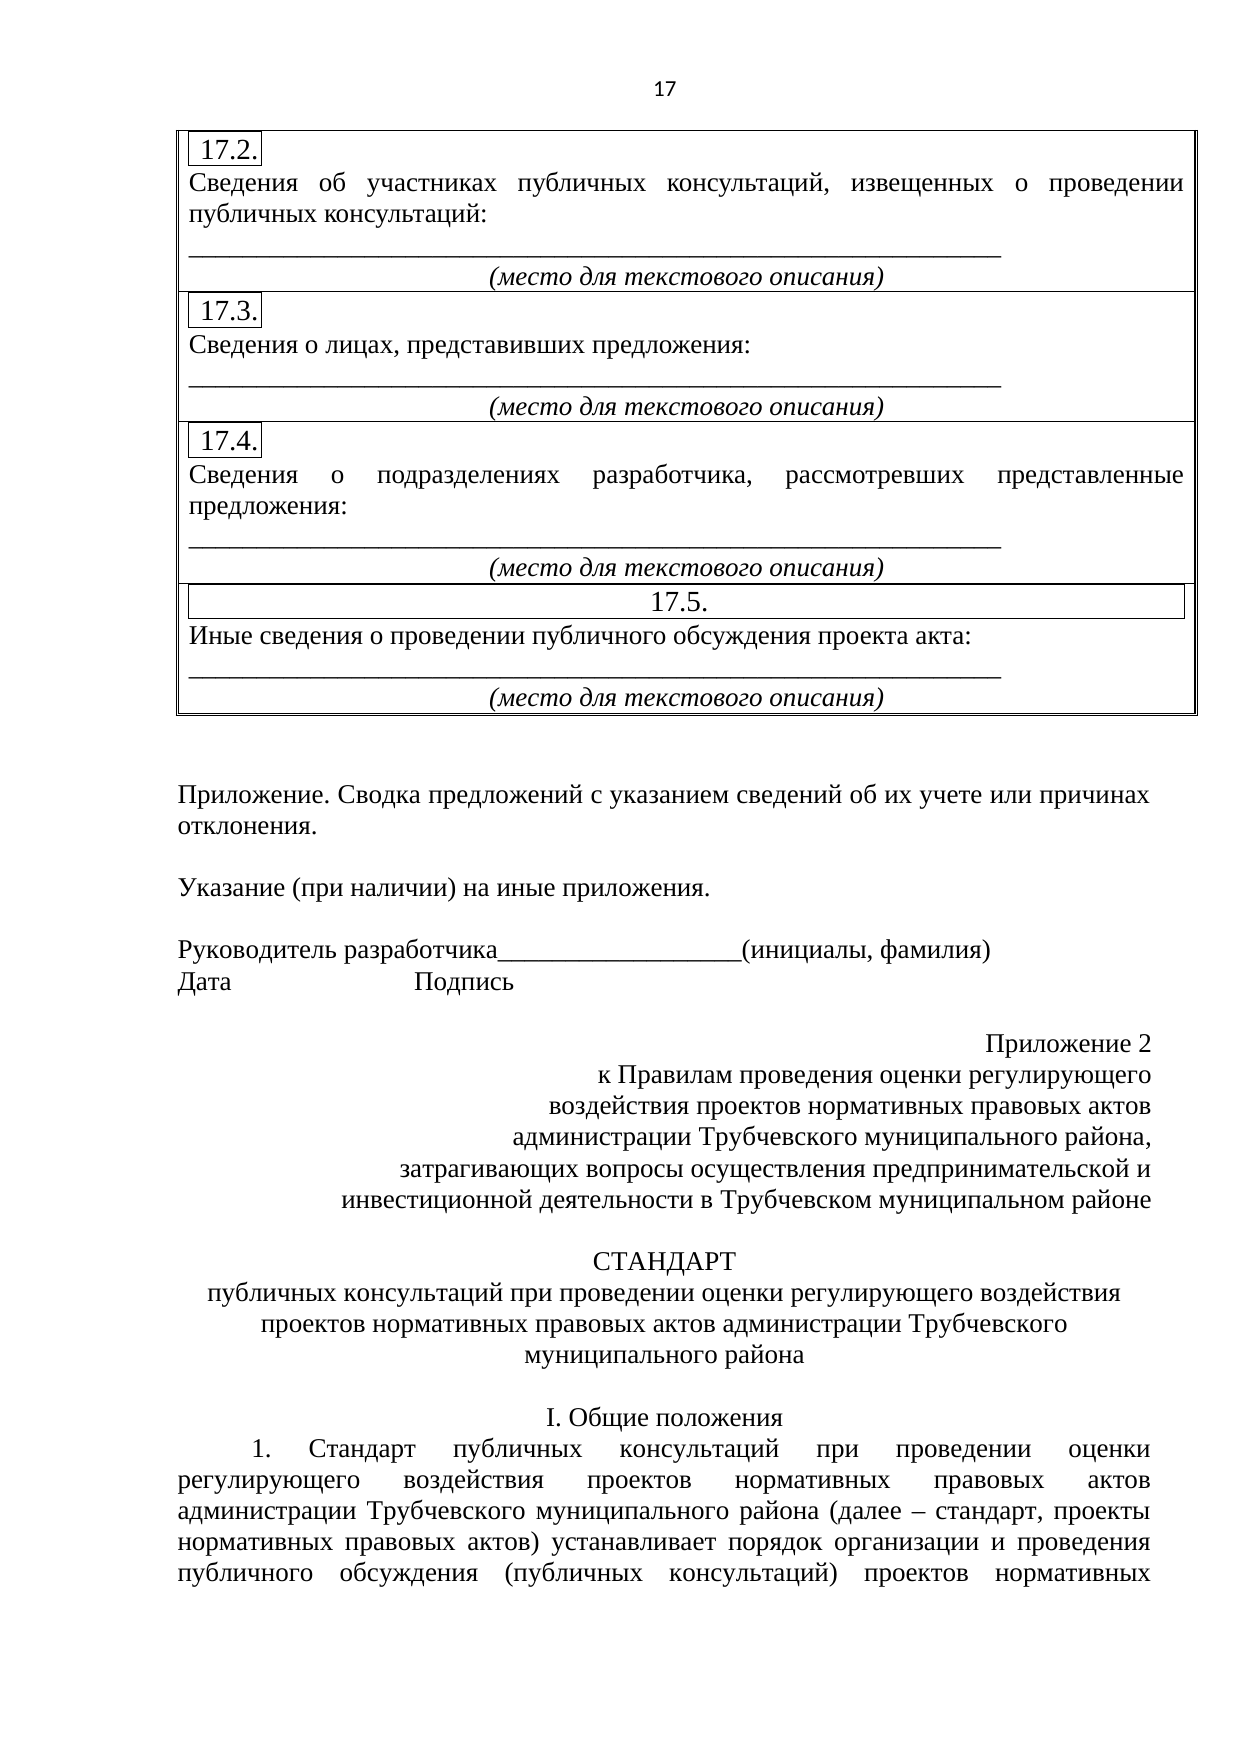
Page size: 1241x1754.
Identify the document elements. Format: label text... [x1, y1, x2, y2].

text администрации Трубчевского муниципального района, [177, 1121, 1152, 1152]
table_cell Сведения о подразделениях разработчика, рассмотревших представленные предложения: ____________________________________________________________ (место для текстового описания) [179, 422, 1194, 582]
text воздействия проектов нормативных правовых актов [177, 1089, 1152, 1121]
table_cell Сведения об участниках публичных консультаций, извещенных о проведении публичных консультаций: ____________________________________________________________ (место для текстового описания) [179, 131, 1194, 291]
table_cell Иные сведения о проведении публичного обсуждения проекта акта: ____________________________________________________________ (место для текстового описания) [179, 584, 1194, 712]
text к Правилам проведения оценки регулирующего [177, 1058, 1152, 1089]
text СТАНДАРТ [177, 1245, 1152, 1276]
text Руководитель разработчика__________________(инициалы, фамилия) [177, 934, 1152, 965]
text затрагивающих вопросы осуществления предпринимательской и инвестиционной деятельности в Трубчевском муниципальном районе [177, 1152, 1152, 1214]
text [177, 1432, 1152, 1588]
text Указание (при наличии) на иные приложения. [177, 871, 1152, 902]
text Дата Подпись [177, 965, 1152, 996]
text Приложение. Сводка предложений с указанием сведений об их учете или причинах отклонения. [177, 778, 1152, 840]
text публичных консультаций при проведении оценки регулирующего воздействия проектов нормативных правовых актов администрации Трубчевского муниципального района [177, 1276, 1152, 1370]
table_cell Сведения о лицах, представивших предложения: ____________________________________________________________ (место для текстового описания) [179, 292, 1194, 421]
text Приложение 2 [177, 1027, 1152, 1058]
text I. Общие положения [177, 1401, 1152, 1432]
